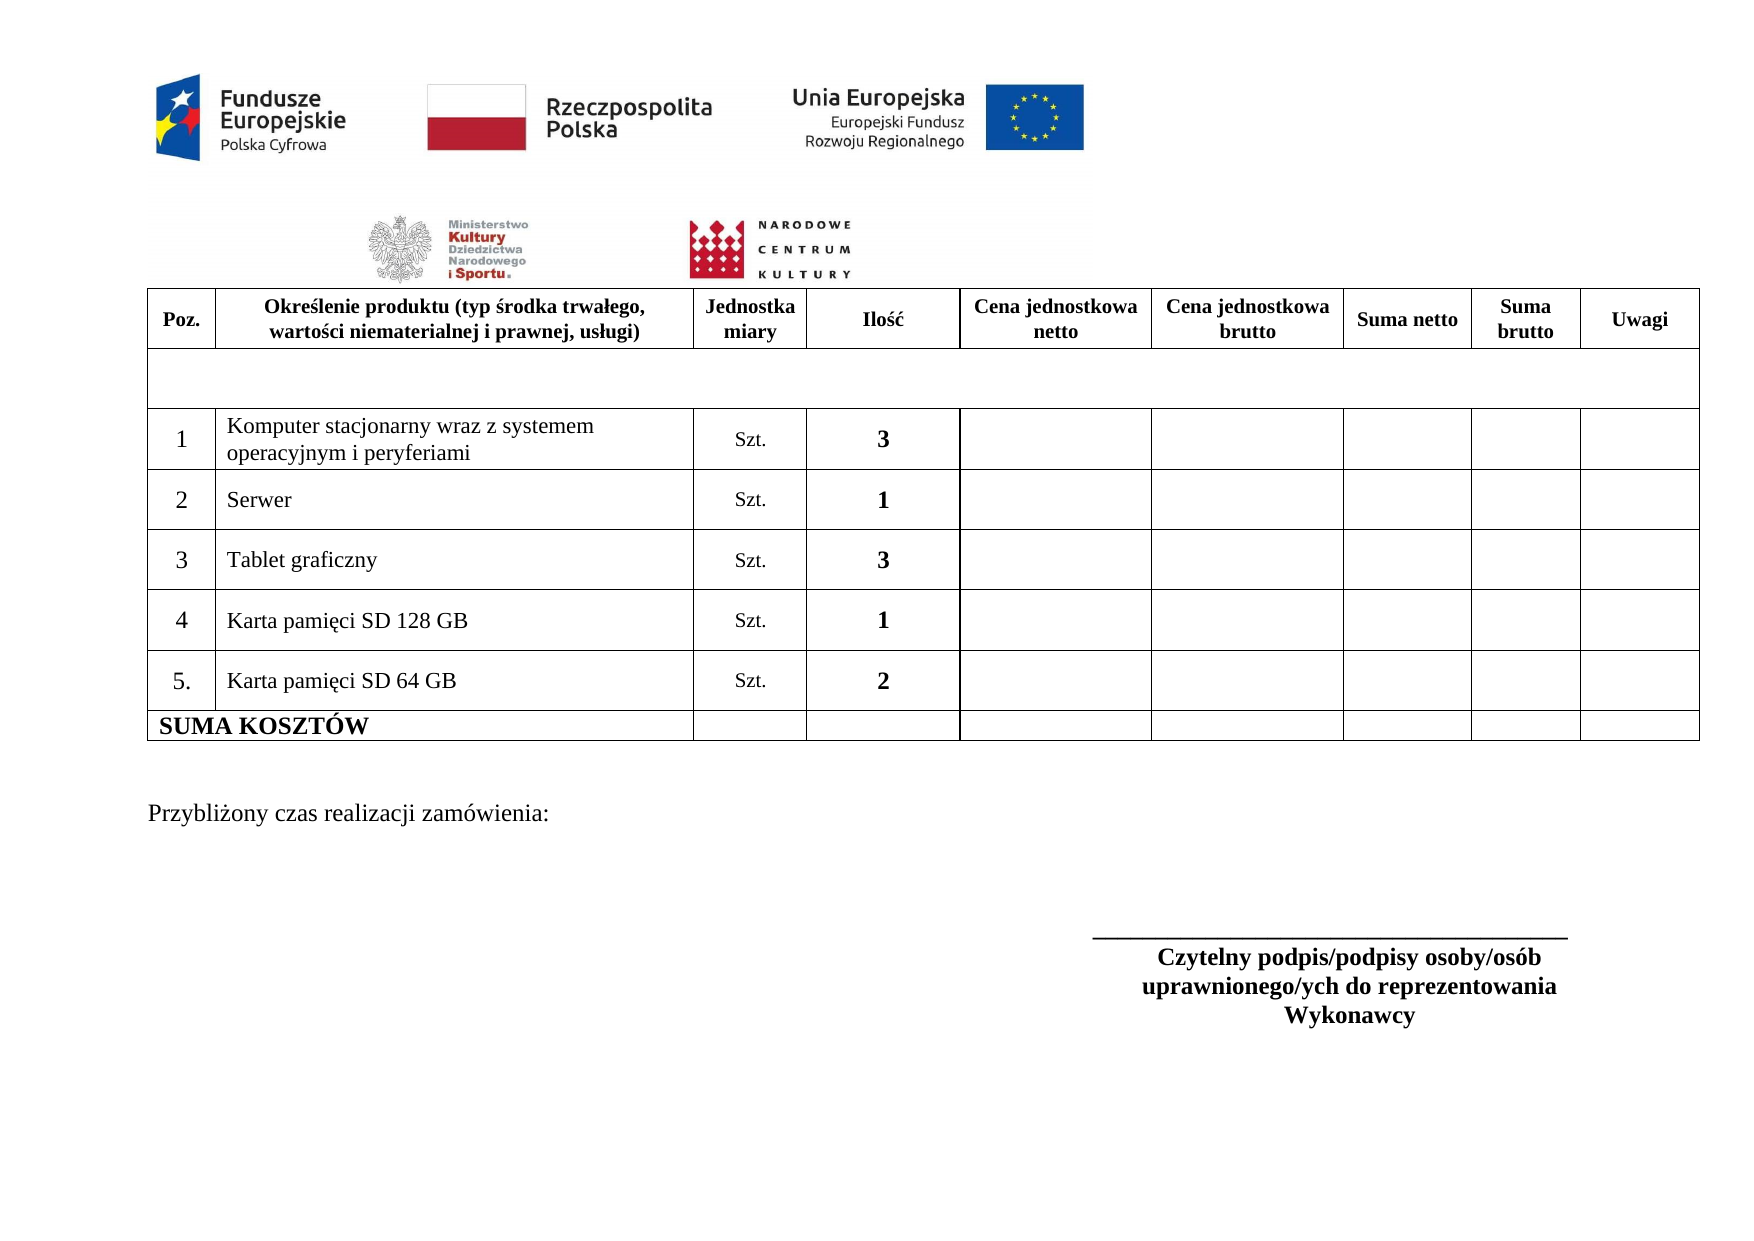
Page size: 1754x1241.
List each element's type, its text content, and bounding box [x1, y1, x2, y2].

table_cell Komputer stacjonarny wraz z systemem operacyjnym i peryferiami [216, 409, 693, 469]
table_cell 3 [148, 530, 215, 589]
table_cell [961, 590, 1151, 649]
table_cell [1581, 590, 1699, 649]
table_cell [1472, 651, 1580, 710]
table_cell [1581, 530, 1699, 589]
table_cell [1581, 711, 1699, 740]
text Czytelny podpis/podpisy osoby/osób uprawnionego/ych do reprezentowania Wykonawcy [1093, 942, 1606, 1028]
table_cell [1344, 470, 1471, 529]
table_cell 2 [807, 651, 959, 710]
table_cell [961, 409, 1151, 469]
table_cell [1344, 530, 1471, 589]
table_cell [1152, 651, 1343, 710]
table_cell Tablet graficzny [216, 530, 693, 589]
table_header Określenie produktu (typ środka trwałego, wartości niematerialnej i prawnej, usługi) [216, 289, 693, 348]
table_cell [1472, 711, 1580, 740]
table_header Suma brutto [1472, 289, 1580, 348]
table_cell 1 [807, 470, 959, 529]
table_header Poz. [148, 289, 215, 348]
text ______________________________________ [1093, 913, 1606, 942]
table_cell [807, 711, 959, 740]
table_cell [961, 530, 1151, 589]
table_header Uwagi [1581, 289, 1699, 348]
table_cell 2 [148, 470, 215, 529]
table_header Cena jednostkowa netto [961, 289, 1151, 348]
table_cell 1 [807, 590, 959, 649]
table_cell [1581, 470, 1699, 529]
table_cell [1472, 470, 1580, 529]
table_cell Karta pamięci SD 128 GB [216, 590, 693, 649]
table_cell [1581, 651, 1699, 710]
table_cell Karta pamięci SD 64 GB [216, 651, 693, 710]
table_cell [1472, 409, 1580, 469]
table_cell Szt. [694, 651, 806, 710]
table_cell [961, 470, 1151, 529]
table_cell [961, 711, 1151, 740]
table_cell 3 [807, 409, 959, 469]
text Przybliżony czas realizacji zamówienia: [148, 798, 1606, 827]
table_cell [1344, 409, 1471, 469]
table_cell Szt. [694, 590, 806, 649]
table_cell Szt. [694, 409, 806, 469]
table_cell [1152, 590, 1343, 649]
table_cell Szt. [694, 530, 806, 589]
table_header Jednostka miary [694, 289, 806, 348]
table_cell [961, 651, 1151, 710]
table_cell [1344, 590, 1471, 649]
table_cell [1581, 409, 1699, 469]
table_header Suma netto [1344, 289, 1471, 348]
table_cell [1472, 530, 1580, 589]
table_cell 1 [148, 409, 215, 469]
table_header Ilość [807, 289, 959, 348]
table_cell 3 [807, 530, 959, 589]
table_cell [1472, 590, 1580, 649]
table_cell [148, 349, 1699, 408]
table_cell [1152, 711, 1343, 740]
picture [147, 73, 1093, 288]
table_cell [1152, 530, 1343, 589]
table_cell [1344, 711, 1471, 740]
table_cell 5. [148, 651, 215, 710]
table_cell 4 [148, 590, 215, 649]
table_header Cena jednostkowa brutto [1152, 289, 1343, 348]
table_cell SUMA KOSZTÓW [148, 711, 693, 740]
table_cell [1152, 409, 1343, 469]
table_cell [1152, 470, 1343, 529]
table_cell [1344, 651, 1471, 710]
table_cell Serwer [216, 470, 693, 529]
table_cell [694, 711, 806, 740]
table_cell Szt. [694, 470, 806, 529]
